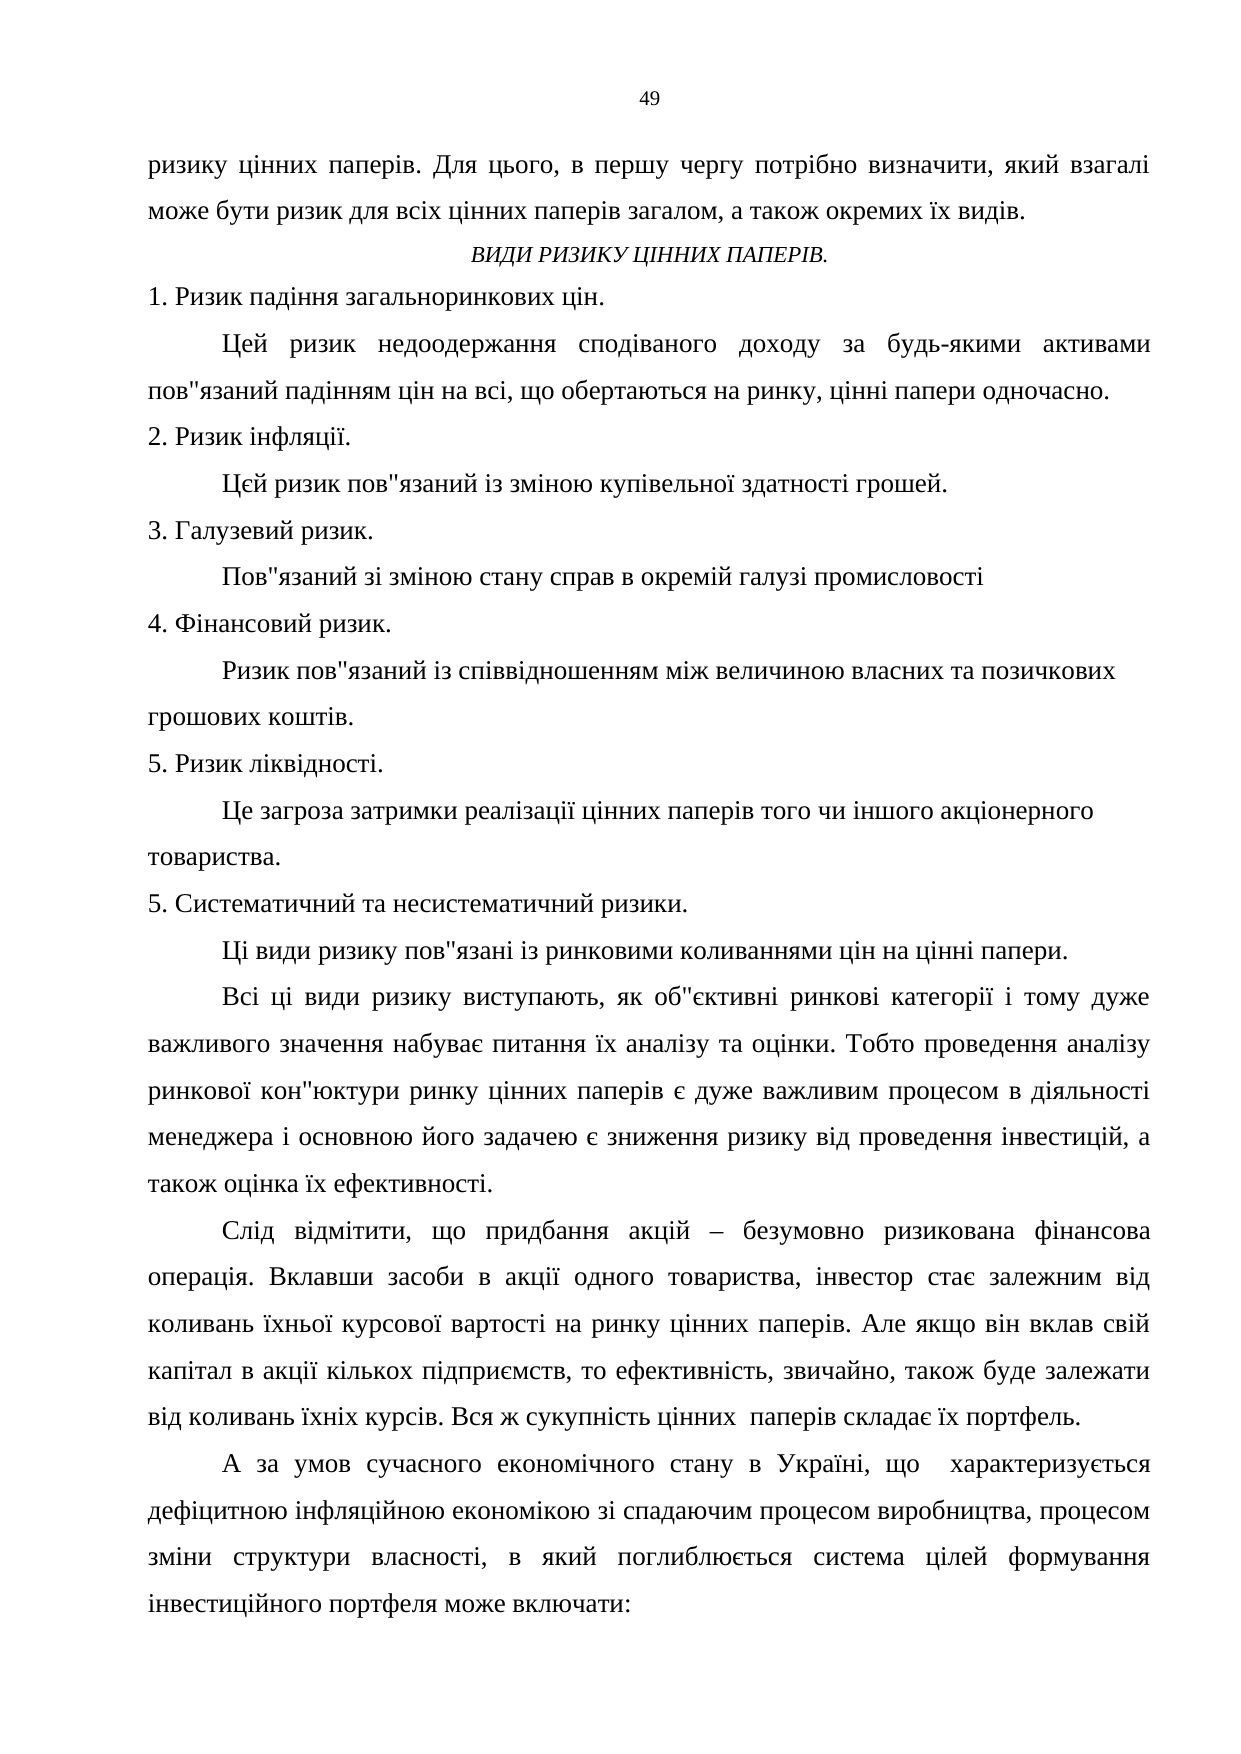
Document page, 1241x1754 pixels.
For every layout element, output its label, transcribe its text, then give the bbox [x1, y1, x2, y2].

text Пов"язаний зі зміною стану справ в окремій галузі промисловості [148, 561, 1152, 592]
text Цєй ризик пов"язаний із зміною купівельної здатності грошей. [148, 467, 1152, 498]
text А за умов сучасного економічного стану в Україні, що характеризується дефіцитною інфляційною економікою зі спадаючим процесом виробництва, процесом зміни структури власності, в який поглиблюється система цілей формування інвестиційного портфеля може включати: [148, 1447, 1152, 1618]
text Слід відмітити, що придбання акцій – безумовно ризикована фінансова операція. Вклавши засоби в акції одного товариства, інвестор стає залежним від коливань їхньої курсової вартості на ринку цінних паперів. Але якщо він вклав свій капітал в акції кількох підприємств, то ефективність, звичайно, також буде залежати від коливань їхніх курсів. Вся ж сукупність цінних паперів складає їх портфель. [148, 1214, 1152, 1432]
text Це загроза затримки реалізації цінних паперів того чи іншого акціонерного товариства. [148, 794, 1152, 872]
text 5. Ризик ліквідності. [148, 747, 1152, 778]
text Всі ці види ризику виступають, як об"єктивні ринкові категорії і тому дуже важливого значення набуває питання їх аналізу та оцінки. Тобто проведення аналізу ринкової кон"юктури ринку цінних паперів є дуже важливим процесом в діяльності менеджера і основною його задачею є зниження ризику від проведення інвестицій, а також оцінка їх ефективності. [148, 981, 1152, 1198]
text 5. Систематичний та несистематичний ризики. [148, 887, 1152, 918]
text 4. Фінансовий ризик. [148, 607, 1152, 638]
text 3. Галузевий ризик. [148, 514, 1152, 545]
text ВИДИ РИЗИКУ ЦІННИХ ПАПЕРІВ. [148, 241, 1152, 267]
text 1. Ризик падіння загальноринкових цін. [148, 281, 1152, 312]
text Ці види ризику пов"язані із ринковими коливаннями цін на цінні папери. [148, 934, 1152, 965]
text 2. Ризик інфляції. [148, 421, 1152, 452]
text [148, 148, 1152, 226]
text Цей ризик недоодержання сподіваного доходу за будь-якими активами пов"язаний падінням цін на всі, що обертаються на ринку, цінні папери одночасно. [148, 327, 1152, 405]
text Ризик пов"язаний із співвідношенням між величиною власних та позичкових грошових коштів. [148, 654, 1152, 732]
